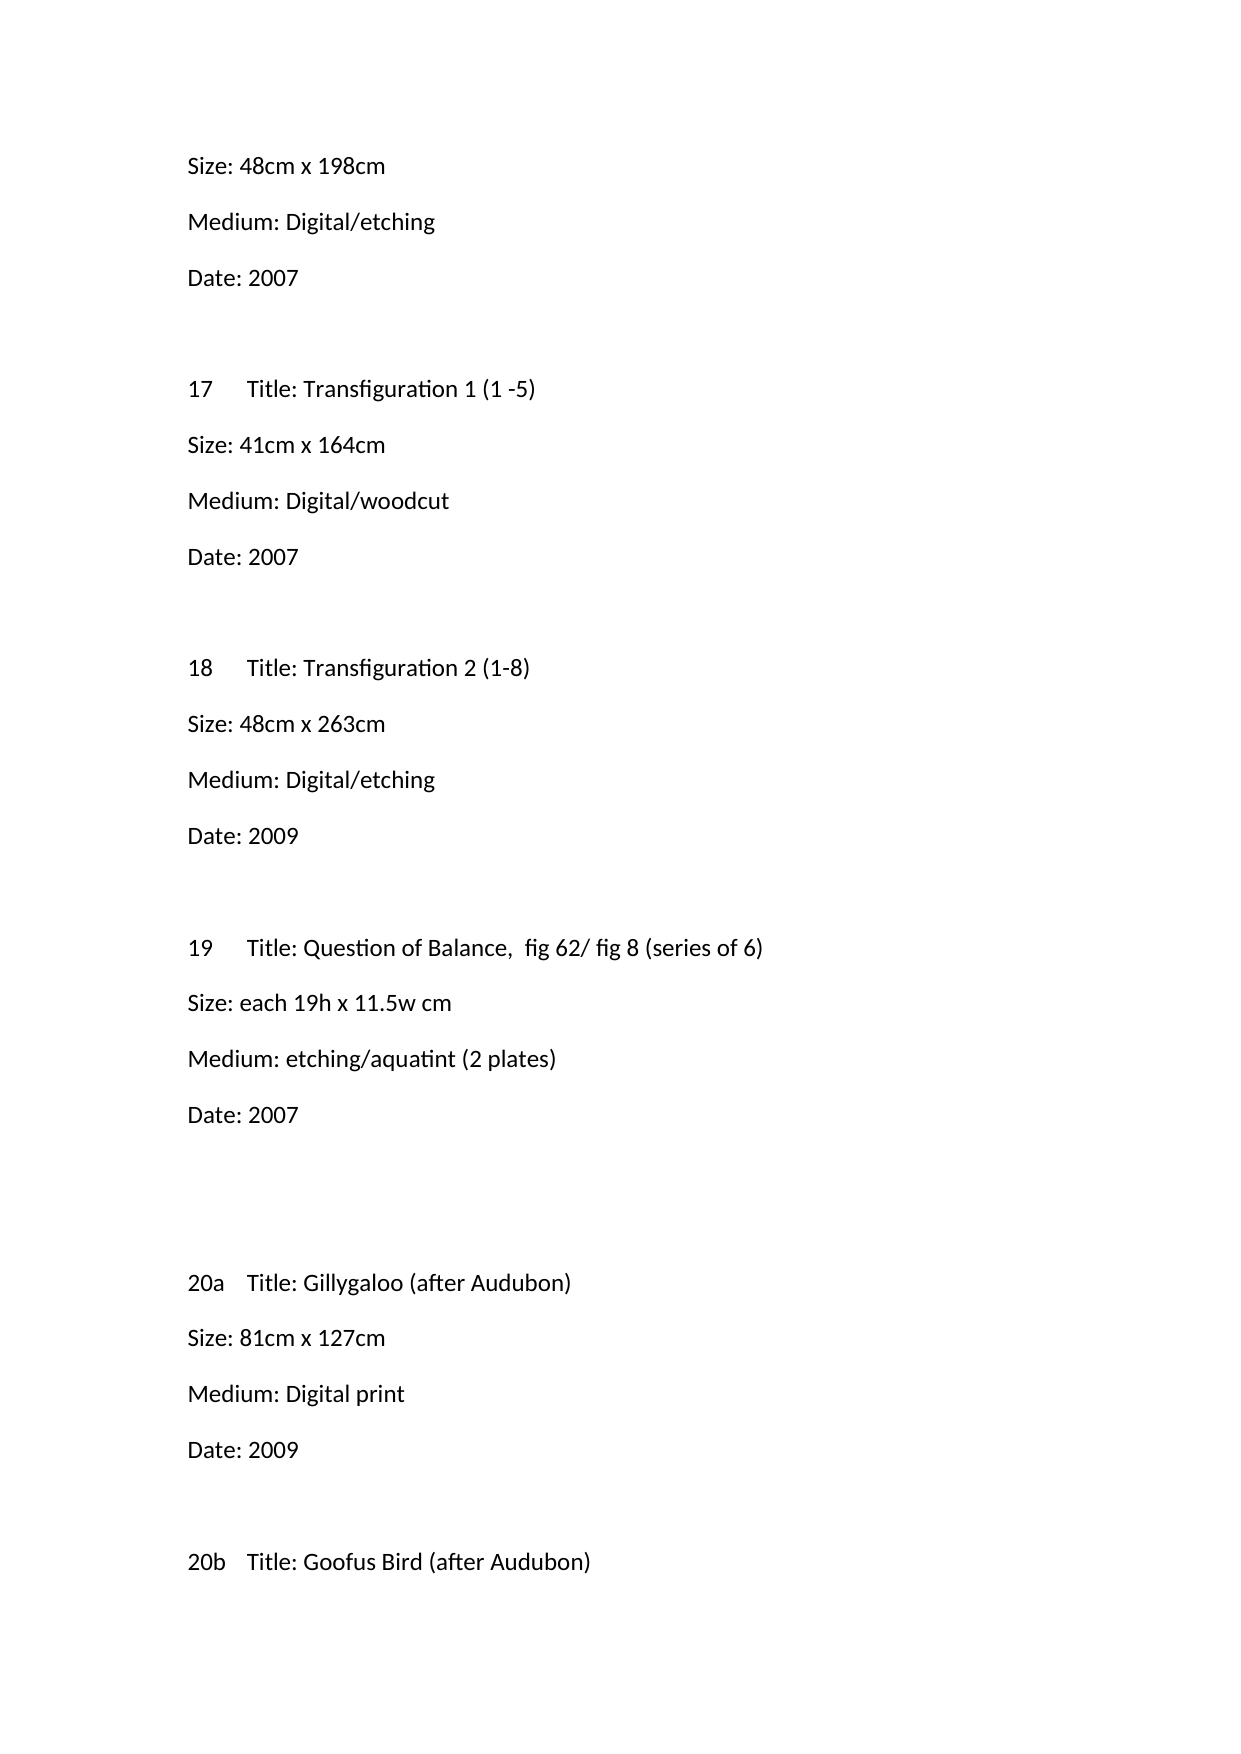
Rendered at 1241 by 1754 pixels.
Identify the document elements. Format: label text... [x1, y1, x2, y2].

text Size: 81cm x 127cm [187, 1322, 1053, 1353]
text Medium: Digital/woodcut [187, 485, 1053, 516]
text 20a Title: Gillygaloo (after Audubon) [187, 1267, 1053, 1297]
text Medium: etching/aquatint (2 plates) [187, 1043, 1053, 1074]
text 20b Title: Goofus Bird (after Audubon) [187, 1546, 1053, 1576]
text Date: 2007 [187, 541, 1053, 571]
text 17 Title: Transfiguration 1 (1 -5) [187, 373, 1053, 404]
text Medium: Digital/etching [187, 764, 1053, 795]
text Date: 2009 [187, 820, 1053, 851]
text Medium: Digital print [187, 1378, 1053, 1409]
text Size: 48cm x 198cm [187, 150, 1053, 181]
text 18 Title: Transfiguration 2 (1-8) [187, 652, 1053, 683]
text Size: 48cm x 263cm [187, 708, 1053, 739]
text Date: 2009 [187, 1434, 1053, 1465]
text 19 Title: Question of Balance, fig 62/ fig 8 (series of 6) [187, 932, 1053, 962]
text Size: each 19h x 11.5w cm [187, 987, 1053, 1018]
text Date: 2007 [187, 1099, 1053, 1130]
text Date: 2007 [187, 262, 1053, 292]
text Size: 41cm x 164cm [187, 429, 1053, 460]
text Medium: Digital/etching [187, 206, 1053, 236]
